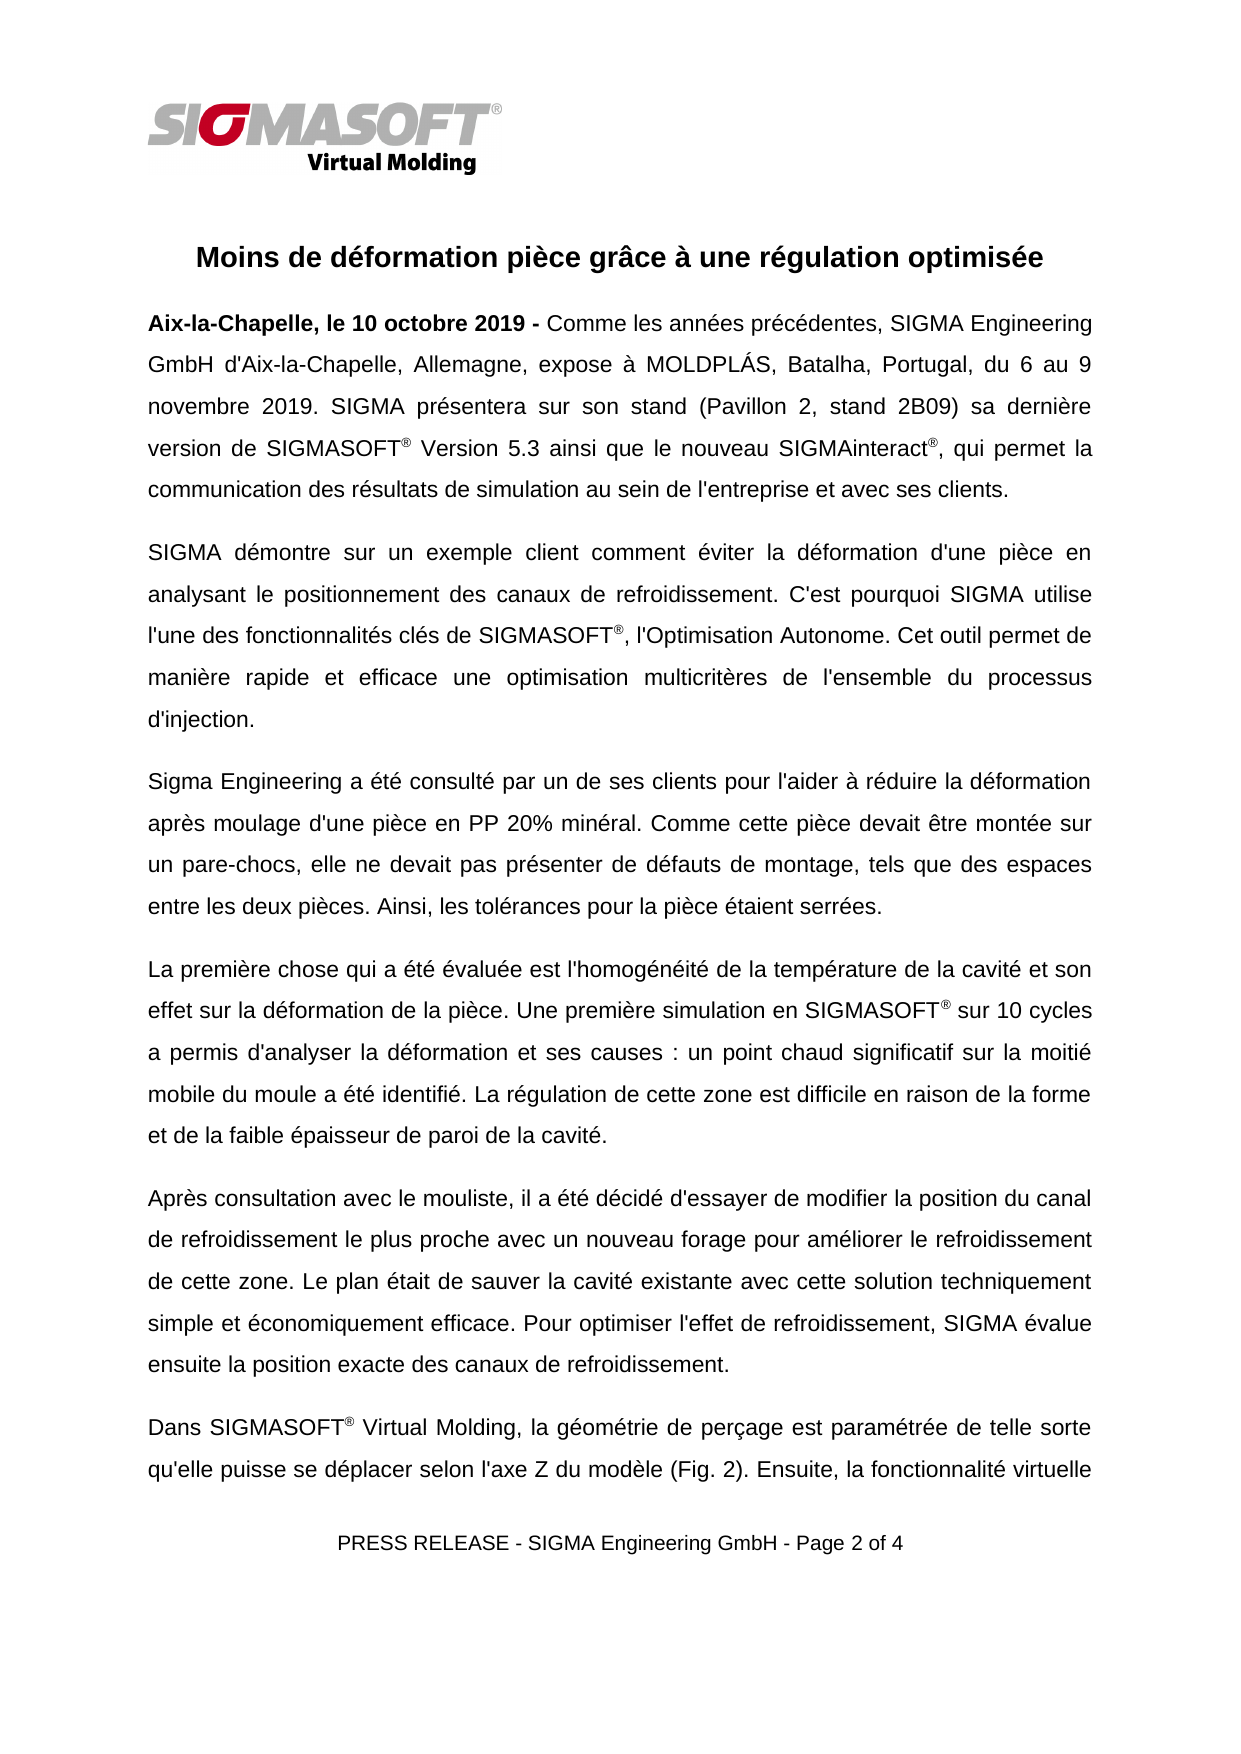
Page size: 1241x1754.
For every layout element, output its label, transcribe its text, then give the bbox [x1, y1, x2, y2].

picture [147, 102, 502, 175]
text Moins de déformation pièce grâce à une régulation optimisée [148, 232, 1093, 273]
text SIGMA démontre sur un exemple client comment éviter la déformation d'une pièce en analysant le positionnement des canaux de refroidissement. C'est pourquoi SIGMA utilise l'une des fonctionnalités clés de SIGMASOFT®, l'Optimisation Autonome. Cet outil permet de manière rapide et efficace une optimisation multicritères de l'ensemble du processus d'injection. [148, 523, 1093, 732]
text La première chose qui a été évaluée est l'homogénéité de la température de la cavité et son effet sur la déformation de la pièce. Une première simulation en SIGMASOFT® sur 10 cycles a permis d'analyser la déformation et ses causes : un point chaud significatif sur la moitié mobile du moule a été identifié. La régulation de cette zone est difficile en raison de la forme et de la faible épaisseur de paroi de la cavité. [148, 940, 1093, 1148]
text Aix-la-Chapelle, le 10 octobre 2019 - Comme les années précédentes, SIGMA Engineering GmbH d'Aix-la-Chapelle, Allemagne, expose à MOLDPLÁS, Batalha, Portugal, du 6 au 9 novembre 2019. SIGMA présentera sur son stand (Pavillon 2, stand 2B09) sa dernière version de SIGMASOFT® Version 5.3 ainsi que le nouveau SIGMAinteract®, qui permet la communication des résultats de simulation au sein de l'entreprise et avec ses clients. [148, 294, 1093, 503]
text Sigma Engineering a été consulté par un de ses clients pour l'aider à réduire la déformation après moulage d'une pièce en PP 20% minéral. Comme cette pièce devait être montée sur un pare-chocs, elle ne devait pas présenter de défauts de montage, tels que des espaces entre les deux pièces. Ainsi, les tolérances pour la pièce étaient serrées. [148, 753, 1093, 919]
text Après consultation avec le mouliste, il a été décidé d'essayer de modifier la position du canal de refroidissement le plus proche avec un nouveau forage pour améliorer le refroidissement de cette zone. Le plan était de sauver la cavité existante avec cette solution techniquement simple et économiquement efficace. Pour optimiser l'effet de refroidissement, SIGMA évalue ensuite la position exacte des canaux de refroidissement. [148, 1169, 1093, 1378]
